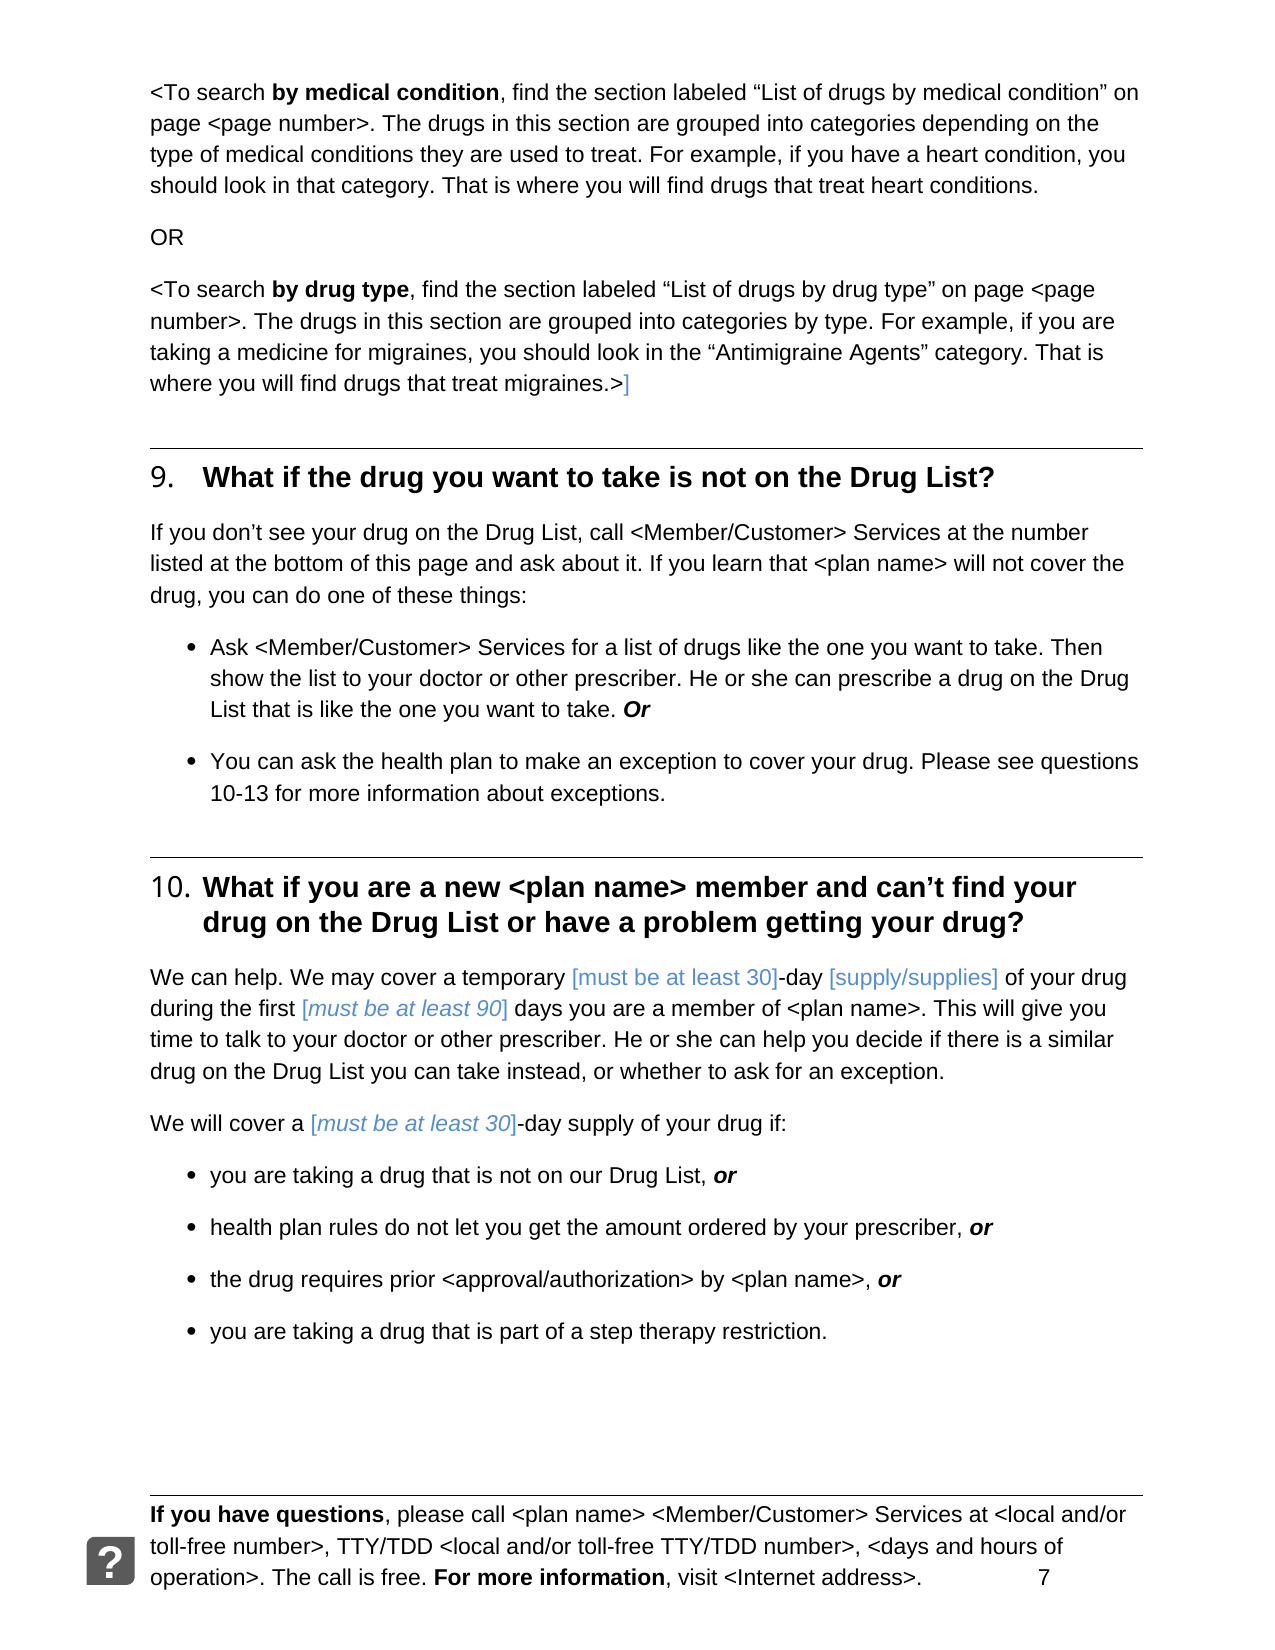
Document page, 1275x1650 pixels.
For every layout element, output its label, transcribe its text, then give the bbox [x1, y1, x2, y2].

text We will cover a [must be at least 30]-day supply of your drug if: [150, 1106, 1143, 1137]
text We can help. We may cover a temporary [must be at least 30]-day [supply/supplies] of your drug during the first [must be at least 90] days you are a member of <plan name>. This will give you time to talk to your doctor or other prescriber. He or she can help you decide if there is a similar drug on the Drug List you can take instead, or whether to ask for an exception. [150, 960, 1143, 1085]
text you are taking a drug that is part of a step therapy restriction. [187, 1314, 1143, 1346]
text What if you are a new <plan name> member and can’t find your drug on the Drug List or have a problem getting your drug? [150, 858, 1143, 939]
text health plan rules do not let you get the amount ordered by your prescriber, or [187, 1210, 1143, 1242]
text <To search by drug type, find the section labeled “List of drugs by drug type” on page <page number>. The drugs in this section are grouped into categories by type. For example, if you are taking a medicine for migraines, you should look in the “Antimigraine Agents” category. That is where you will find drugs that treat migraines.>] [150, 273, 1143, 398]
text If you don’t see your drug on the Drug List, call <Member/Customer> Services at the number listed at the bottom of this page and ask about it. If you learn that <plan name> will not cover the drug, you can do one of these things: [150, 516, 1143, 609]
text OR [150, 221, 1143, 252]
text <To search by medical condition, find the section labeled “List of drugs by medical condition” on page <page number>. The drugs in this section are grouped into categories depending on the type of medical conditions they are used to treat. For example, if you have a heart condition, you should look in that category. That is where you will find drugs that treat heart conditions. [150, 75, 1143, 200]
text the drug requires prior <approval/authorization> by <plan name>, or [187, 1262, 1143, 1294]
text You can ask the health plan to make an exception to cover your drug. Please see questions 10-13 for more information about exceptions. [187, 745, 1143, 807]
text Ask <Member/Customer> Services for a list of drugs like the one you want to take. Then show the list to your doctor or other prescriber. He or she can prescribe a drug on the Drug List that is like the one you want to take. Or [187, 630, 1143, 724]
text What if the drug you want to take is not on the Drug List? [150, 449, 1143, 495]
text you are taking a drug that is not on our Drug List, or [187, 1158, 1143, 1189]
